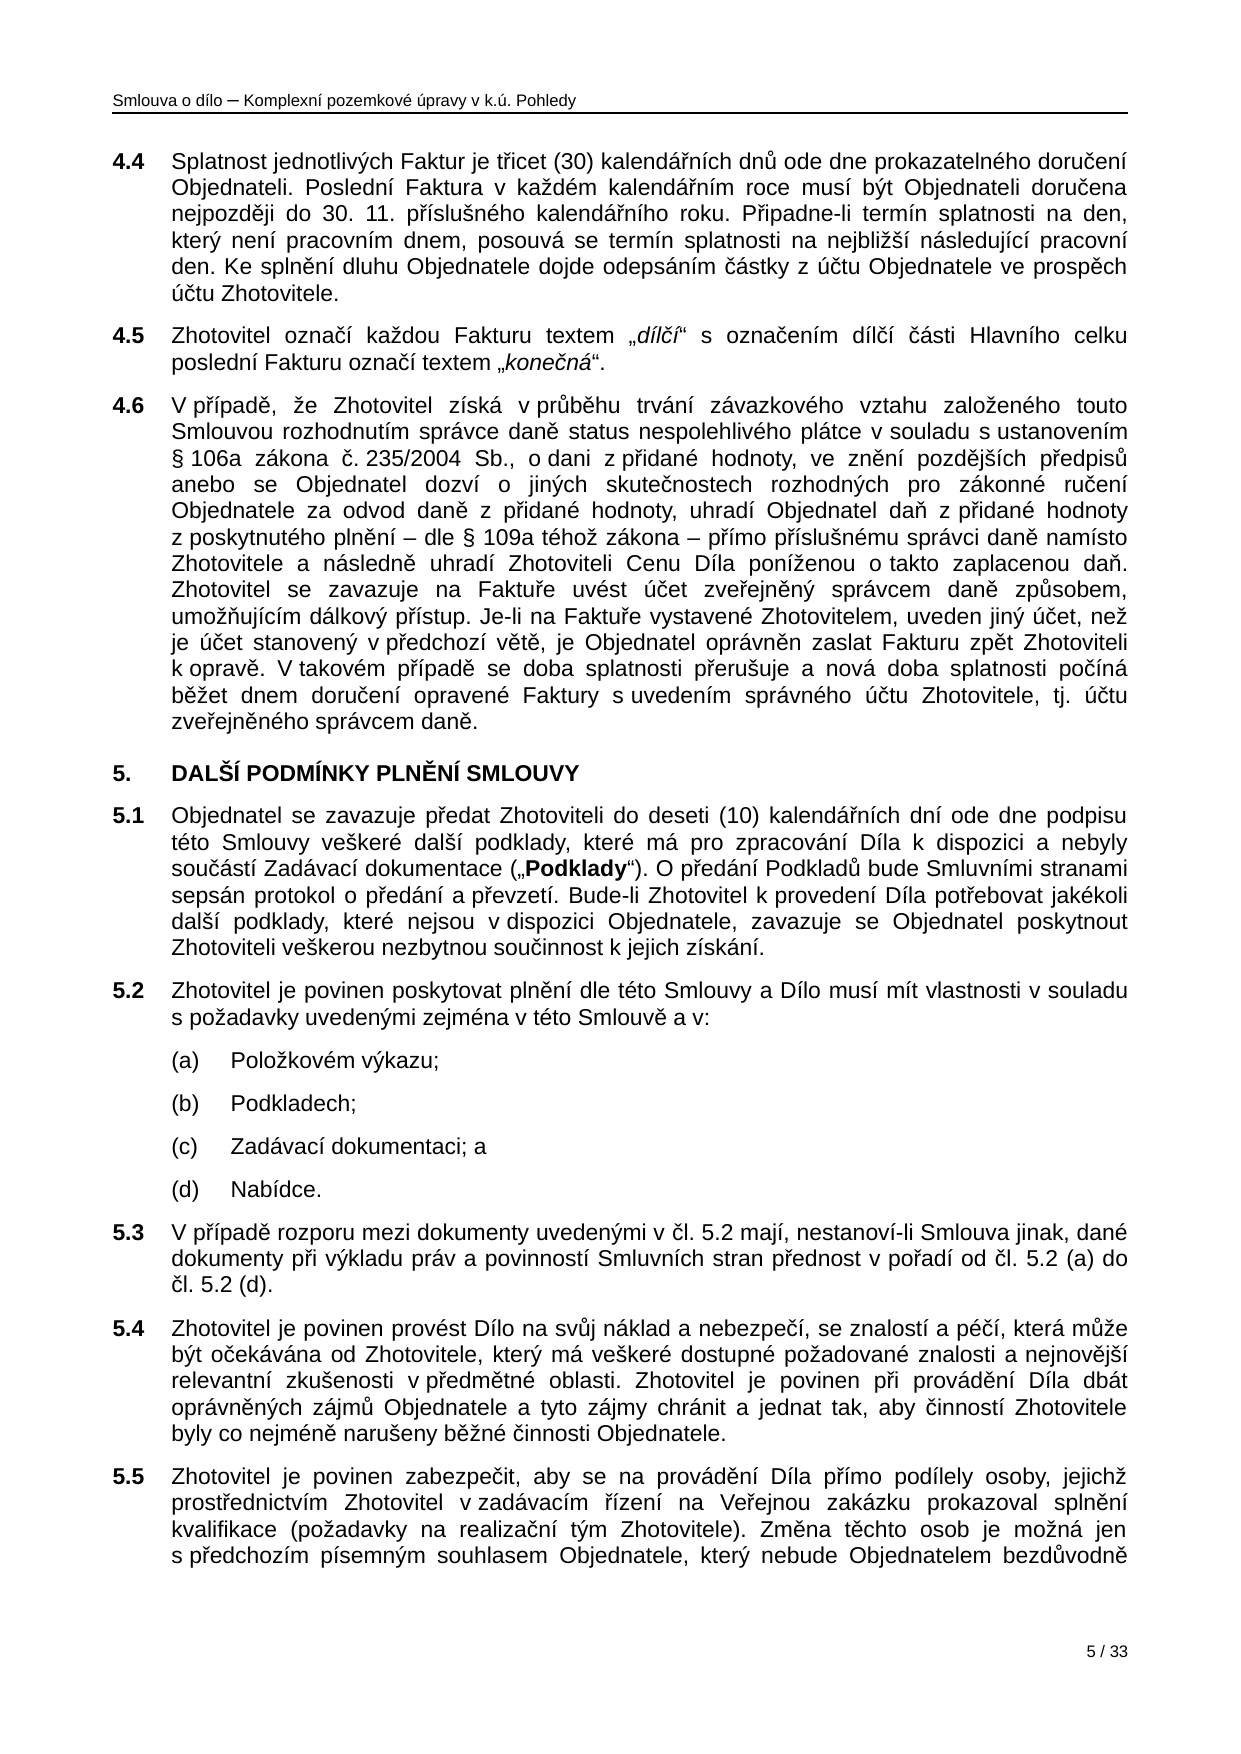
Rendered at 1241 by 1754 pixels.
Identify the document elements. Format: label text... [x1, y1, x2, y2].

text Další podmínky Plnění smlouvy [112, 759, 1128, 786]
list Položkovém výkazu; [171, 1047, 1128, 1073]
list Nabídce. [171, 1176, 1128, 1202]
text V případě, že Zhotovitel získá v průběhu trvání závazkového vztahu založeného touto Smlouvou rozhodnutím správce daně status nespolehlivého plátce v souladu s ustanovením § 106a zákona č. 235/2004 Sb., o dani z přidané hodnoty, ve znění pozdějších předpisů anebo se Objednatel dozví o jiných skutečnostech rozhodných pro zákonné ručení Objednatele za odvod daně z přidané hodnoty, uhradí Objednatel daň z přidané hodnoty z poskytnutého plnění – dle § 109a téhož zákona – přímo příslušnému správci daně namísto Zhotovitele a následně uhradí Zhotoviteli Cenu Díla poníženou o takto zaplacenou daň. Zhotovitel se zavazuje na Faktuře uvést účet zveřejněný správcem daně způsobem, umožňujícím dálkový přístup. Je-li na Faktuře vystavené Zhotovitelem, uveden jiný účet, než je účet stanovený v předchozí větě, je Objednatel oprávněn zaslat Fakturu zpět Zhotoviteli k opravě. V takovém případě se doba splatnosti přerušuje a nová doba splatnosti počíná běžet dnem doručení opravené Faktury s uvedením správného účtu Zhotovitele, tj. účtu zveřejněného správcem daně. [112, 392, 1128, 734]
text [112, 1463, 1128, 1568]
list Zadávací dokumentaci; a [171, 1133, 1128, 1159]
text Zhotovitel je povinen provést Dílo na svůj náklad a nebezpečí, se znalostí a péčí, která může být očekávána od Zhotovitele, který má veškeré dostupné požadované znalosti a nejnovější relevantní zkušenosti v předmětné oblasti. Zhotovitel je povinen při provádění Díla dbát oprávněných zájmů Objednatele a tyto zájmy chránit a jednat tak, aby činností Zhotovitele byly co nejméně narušeny běžné činnosti Objednatele. [112, 1314, 1128, 1446]
text Zhotovitel označí každou Fakturu textem „dílčí“ s označením dílčí části Hlavního celku poslední Fakturu označí textem „konečná“. [112, 322, 1128, 375]
text Objednatel se zavazuje předat Zhotoviteli do deseti (10) kalendářních dní ode dne podpisu této Smlouvy veškeré další podklady, které má pro zpracování Díla k dispozici a nebyly součástí Zadávací dokumentace („Podklady“). O předání Podkladů bude Smluvními stranami sepsán protokol o předání a převzetí. Bude-li Zhotovitel k provedení Díla potřebovat jakékoli další podklady, které nejsou v dispozici Objednatele, zavazuje se Objednatel poskytnout Zhotoviteli veškerou nezbytnou součinnost k jejich získání. [112, 802, 1128, 961]
text Zhotovitel je povinen poskytovat plnění dle této Smlouvy a Dílo musí mít vlastnosti v souladu s požadavky uvedenými zejména v této Smlouvě a v: [112, 977, 1128, 1030]
text Splatnost jednotlivých Faktur je třicet (30) kalendářních dnů ode dne prokazatelného doručení Objednateli. Poslední Faktura v každém kalendářním roce musí být Objednateli doručena nejpozději do 30. 11. příslušného kalendářního roku. Připadne-li termín splatnosti na den, který není pracovním dnem, posouvá se termín splatnosti na nejbližší následující pracovní den. Ke splnění dluhu Objednatele dojde odepsáním částky z účtu Objednatele ve prospěch účtu Zhotovitele. [112, 148, 1128, 306]
text V případě rozporu mezi dokumenty uvedenými v čl. 5.2 mají, nestanoví-li Smlouva jinak, dané dokumenty při výkladu práv a povinností Smluvních stran přednost v pořadí od čl. 5.2 (a) do čl. 5.2 (d). [112, 1219, 1128, 1298]
list Podkladech; [171, 1090, 1128, 1116]
